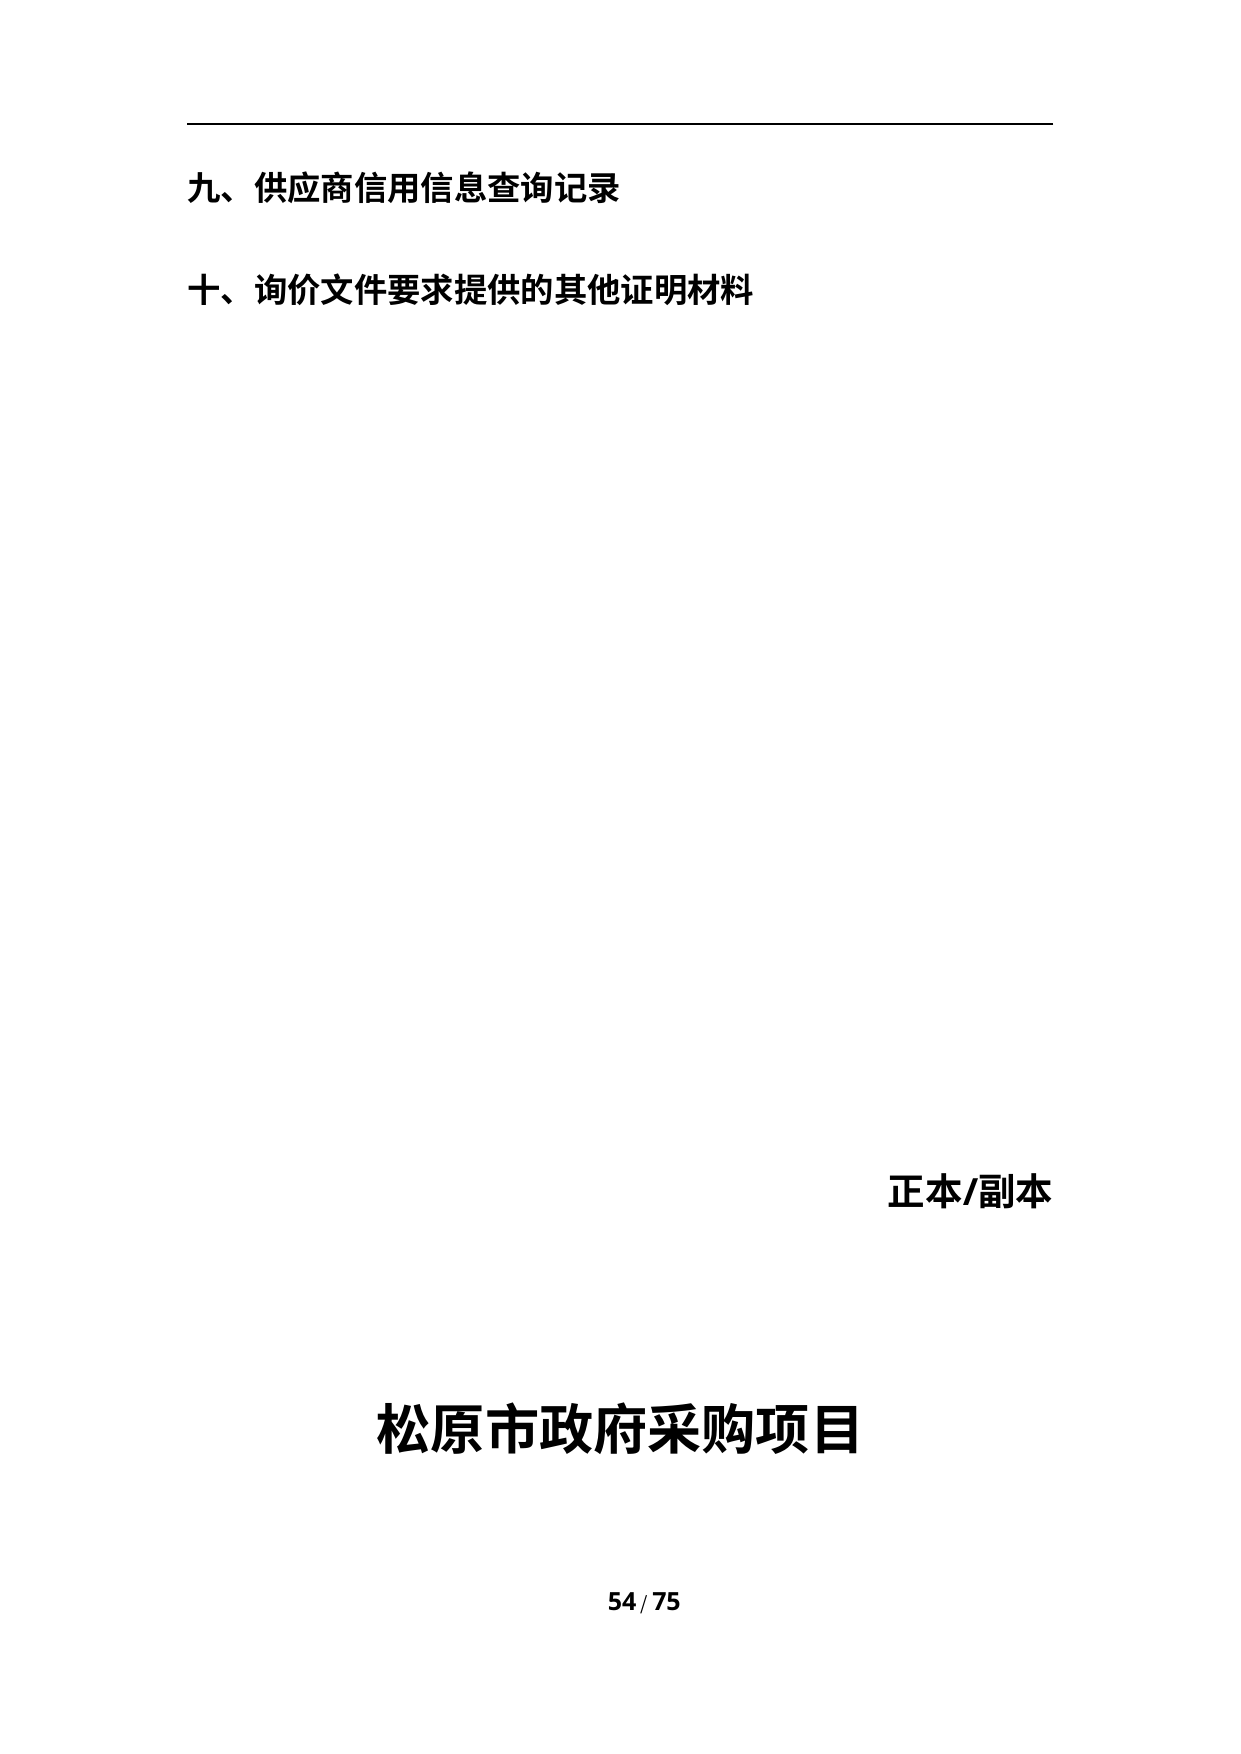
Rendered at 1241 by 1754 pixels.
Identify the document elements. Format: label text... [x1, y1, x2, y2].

text 正本/副本 [187, 1140, 1053, 1222]
text 松原市政府采购项目 [187, 1384, 1053, 1465]
text 九、供应商信用信息查询记录 [187, 150, 1053, 212]
text 十、询价文件要求提供的其他证明材料 [187, 252, 1053, 315]
